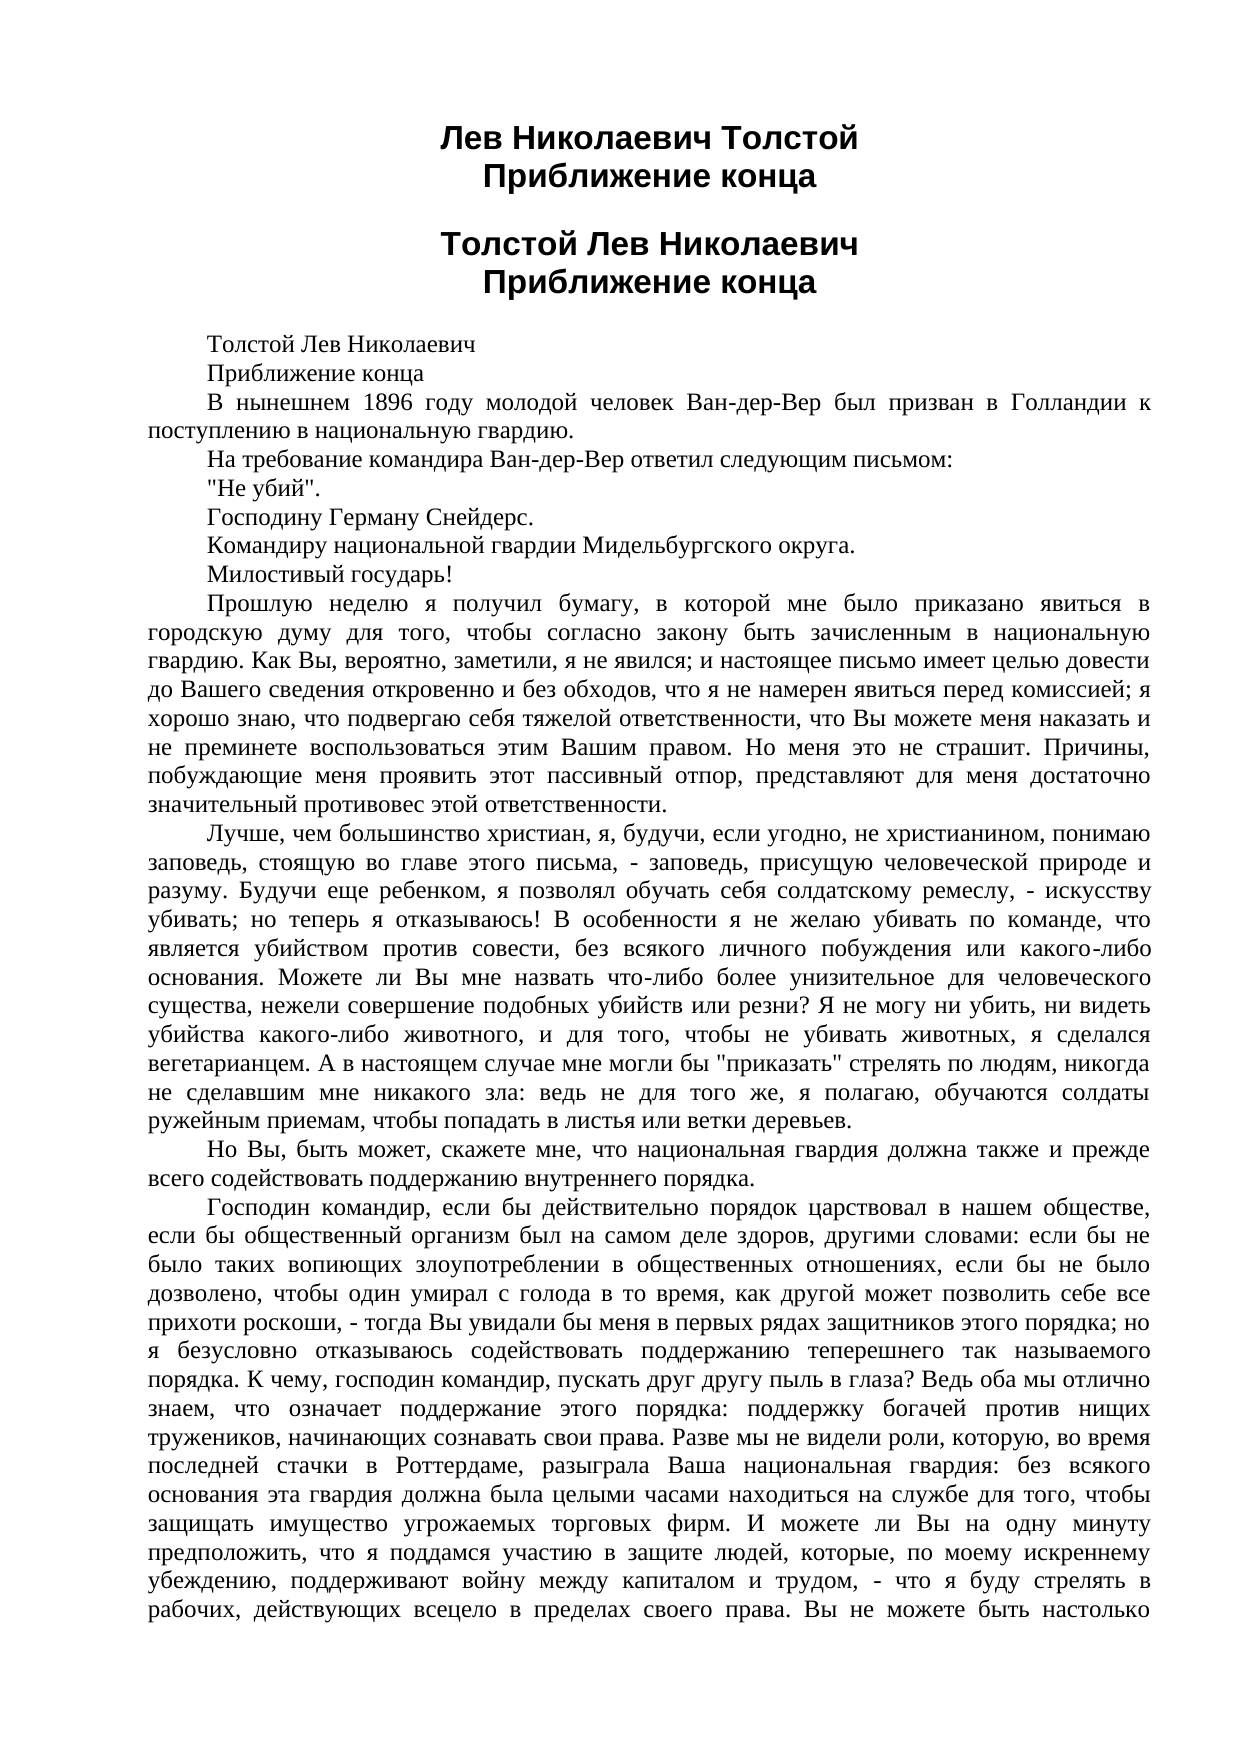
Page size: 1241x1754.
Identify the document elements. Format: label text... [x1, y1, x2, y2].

text Приближение конца [148, 358, 1152, 387]
text "Не убий". [148, 473, 1152, 502]
subtitle Приближение конца [148, 262, 1152, 301]
subtitle Толстой Лев Николаевич [148, 224, 1152, 262]
text Но Вы, быть может, скажете мне, что национальная гвардия должна также и прежде всего содействовать поддержанию внутреннего порядка. [148, 1134, 1152, 1192]
text Толстой Лев Николаевич [148, 329, 1152, 358]
text Лучше, чем большинство христиан, я, будучи, если угодно, не христианином, понимаю заповедь, стоящую во главе этого письма, - заповедь, присущую человеческой природе и разуму. Будучи еще ребенком, я позволял обучать себя солдатскому ремеслу, - искусству убивать; но теперь я отказываюсь! В особенности я не желаю убивать по команде, что является убийством против совести, без всякого личного побуждения или какого-либо основания. Можете ли Вы мне назвать что-либо более унизительное для человеческого существа, нежели совершение подобных убийств или резни? Я не могу ни убить, ни видеть убийства какого-либо животного, и для того, чтобы не убивать животных, я сделался вегетарианцем. А в настоящем случае мне могли бы "приказать" стрелять по людям, никогда не сделавшим мне никакого зла: ведь не для того же, я полагаю, обучаются солдаты ружейным приемам, чтобы попадать в листья или ветки деревьев. [148, 818, 1152, 1134]
text Милостивый государь! [148, 559, 1152, 588]
subtitle Приближение конца [148, 157, 1152, 195]
text Прошлую неделю я получил бумагу, в которой мне было приказано явиться в городскую думу для того, чтобы согласно закону быть зачисленным в национальную гвардию. Как Вы, вероятно, заметили, я не явился; и настоящее письмо имеет целью довести до Вашего сведения откровенно и без обходов, что я не намерен явиться перед комиссией; я хорошо знаю, что подвергаю себя тяжелой ответственности, что Вы можете меня наказать и не преминете воспользоваться этим Вашим правом. Но меня это не страшит. Причины, побуждающие меня проявить этот пассивный отпор, представляют для меня достаточно значительный противовес этой ответственности. [148, 588, 1152, 818]
subtitle Лев Николаевич Толстой [148, 118, 1152, 157]
text Господину Герману Снейдерс. [148, 502, 1152, 531]
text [148, 1192, 1152, 1623]
text В нынешнем 1896 году молодой человек Ван-дер-Вер был призван в Голландии к поступлению в национальную гвардию. [148, 387, 1152, 444]
text На требование командира Ван-дер-Вер ответил следующим письмом: [148, 444, 1152, 473]
text Командиру национальной гвардии Мидельбургского округа. [148, 531, 1152, 559]
